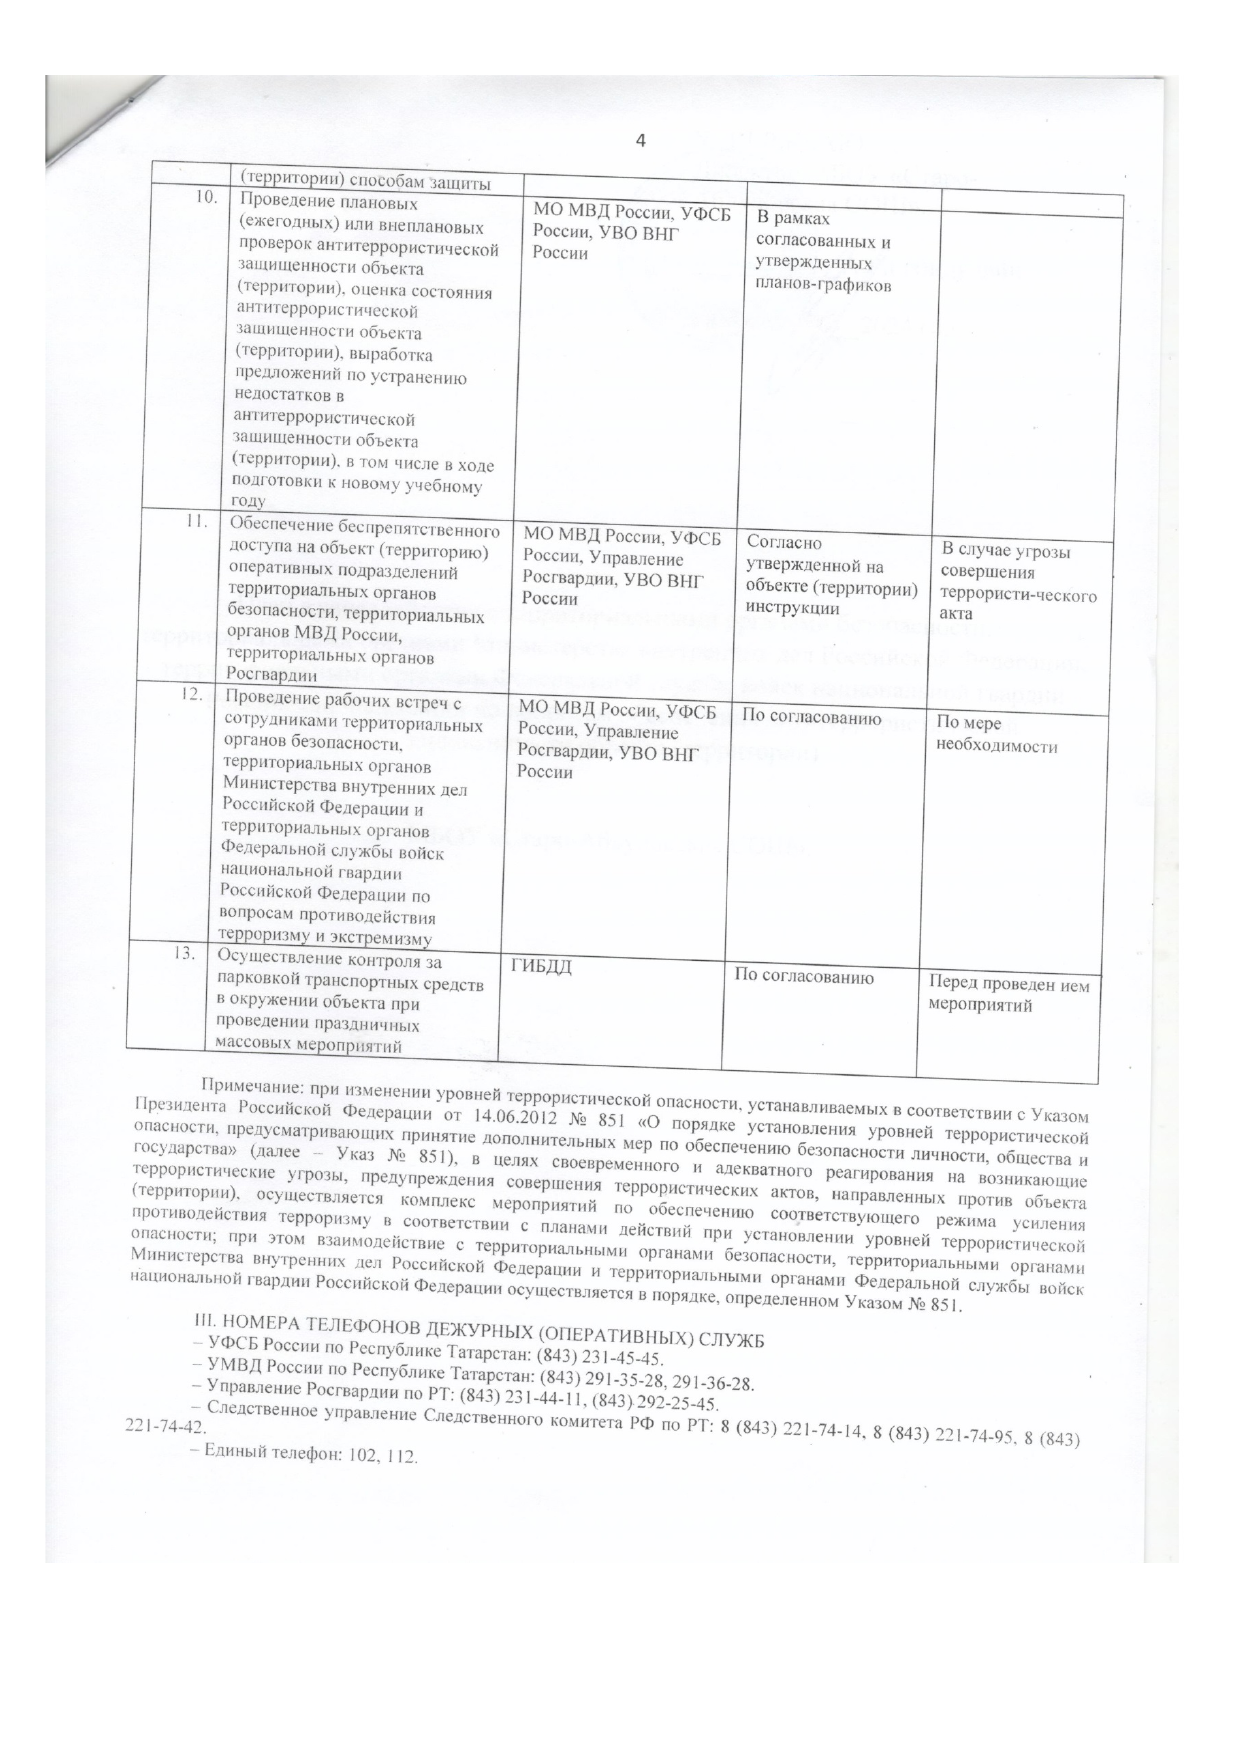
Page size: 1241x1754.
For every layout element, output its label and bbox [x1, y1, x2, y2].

picture [45, 75, 1196, 1563]
